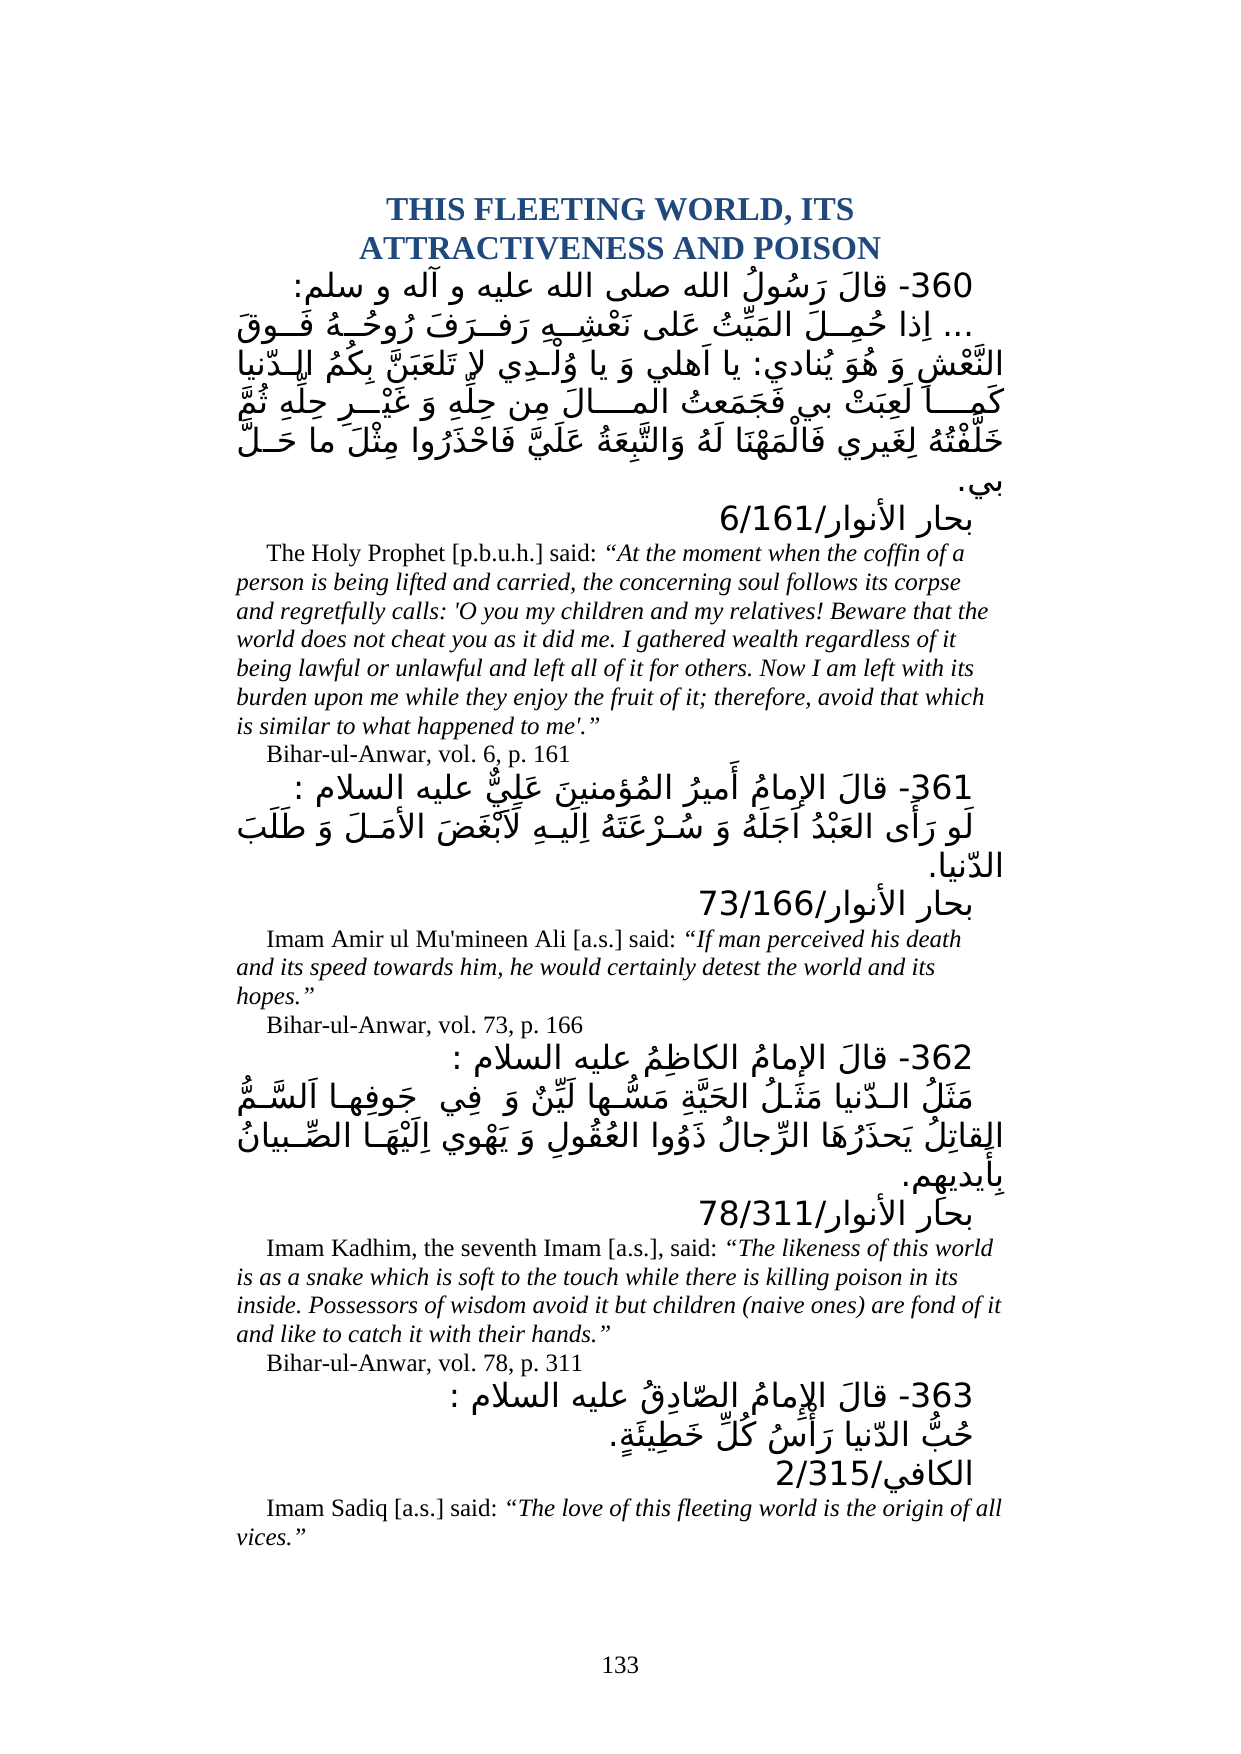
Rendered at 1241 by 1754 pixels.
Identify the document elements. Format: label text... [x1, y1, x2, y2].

text بحار الأنوار/6/161 [236, 499, 1004, 538]
text 361- قالَ الإمامُ أَميرُ المُؤمنينَ عَلِيٌّ عليه السلام : [236, 768, 1004, 807]
text Imam Kadhim, the seventh Imam [a.s.], said: “The likeness of this world is as a snake which is soft to the touch while there is killing poison in its inside. Possessors of wisdom avoid it but children (naive ones) are fond of it and like to catch it with their hands.” [236, 1233, 1004, 1348]
text بحار الأنوار/73/166 [236, 885, 1004, 924]
text بحار الأنوار/78/311 [236, 1194, 1004, 1233]
text 363- قالَ الإِمامُ الصّادِقُ عليه السلام : [236, 1377, 1004, 1416]
text 360- قالَ رَسُولُ الله صلی الله عليه و آله و سلم: [236, 266, 1004, 305]
text ... اِذا حُمِلَ المَيِّتُ عَلى نَعْشِهِ رَفرَفَ رُوحُهُ فَوقَ النَّعْشِ وَ هُوَ يُنادي: يا اَهلي وَ يا وُلْدِي لا تَلعَبَنَّ بِكُمُ الدّنيا كَمـا لَعِبَتْ بي فَجَمَعتُ المـالَ مِن حِلِّهِ وَ غَيْرِ حِلِّهِ ثُمَّ خَلَّفْتُهُ لِغَيري فَالْمَهْنَا لَهُ وَالتَّبِعَةُ عَلَيَّ فَاحْذَرُوا مِثْلَ ما حَلَّ بي. [236, 305, 1004, 499]
text Bihar-ul-Anwar, vol. 6, p. 161 [236, 739, 1004, 768]
text Bihar-ul-Anwar, vol. 78, p. 311 [236, 1348, 1004, 1377]
subtitle THIS FLEETING WORLD, ITS ATTRACTIVENESS AND POISON [236, 190, 1004, 266]
text Bihar-ul-Anwar, vol. 73, p. 166 [236, 1010, 1004, 1039]
text The Holy Prophet [p.b.u.h.] said: “At the moment when the coffin of a person is being lifted and carried, the concerning soul follows its corpse and regretfully calls: 'O you my children and my relatives! Beware that the world does not cheat you as it did me. I gathered wealth regardless of it being lawful or unlawful and left all of it for others. Now I am left with its burden upon me while they enjoy the fruit of it; therefore, avoid that which is similar to what happened to me'.” [236, 538, 1004, 739]
text Imam Sadiq [a.s.] said: “The love of this fleeting world is the origin of all vices.” [236, 1493, 1004, 1551]
text مَثَلُ الدّنيا مَثَلُ الحَيَّةِ مَسُّها لَيِّنٌ وَ فِي جَوفِها اَلسَّمُّ القاتِلُ يَحذَرُهَا الرِّجالُ ذَوُوا العُقُولِ وَ يَهْوي اِلَيْهَا الصِّبيانُ بِأَيديهِم. [236, 1078, 1004, 1194]
text حُبُّ الدّنيا رَأْسُ كُلِّ خَطِيئَةٍ. [236, 1416, 1004, 1454]
text لَو رَأَى العَبْدُ اَجَلَهُ وَ سُرْعَتَهُ اِلَيهِ لَاََبْغَضَ الأمَلَ وَ طَلَبَ الدّنيا. [236, 807, 1004, 885]
text الكافي/2/315 [236, 1454, 1004, 1493]
text 362- قالَ الإمامُ الكاظِمُ عليه السلام : [236, 1039, 1004, 1078]
text Imam Amir ul Mu'mineen Ali [a.s.] said: “If man perceived his death and its speed towards him, he would certainly detest the world and its hopes.” [236, 924, 1004, 1010]
